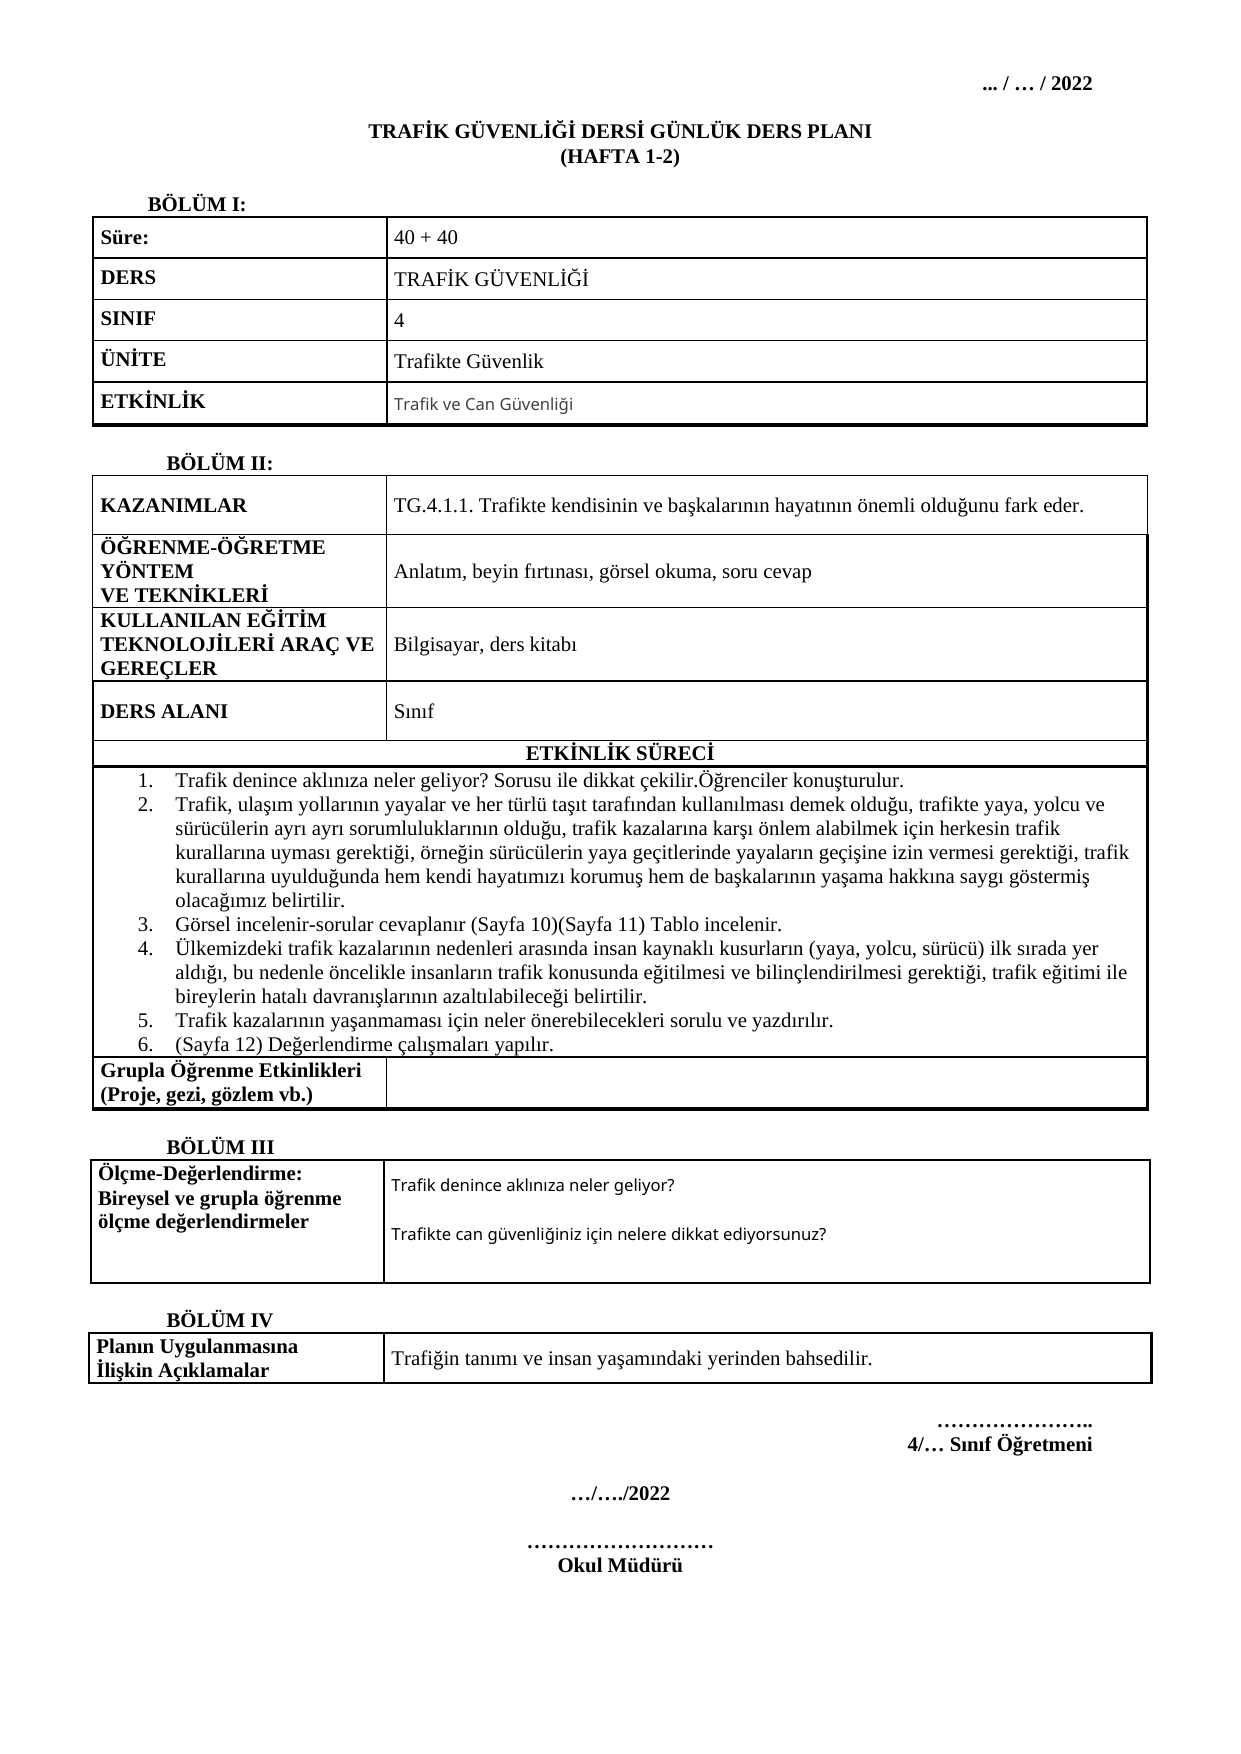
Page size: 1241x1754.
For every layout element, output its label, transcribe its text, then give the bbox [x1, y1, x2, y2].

table_cell KULLANILAN EĞİTİM TEKNOLOJİLERİ ARAÇ VE GEREÇLER [93, 608, 386, 680]
table_cell DERS ALANI [94, 682, 386, 740]
table_cell Bilgisayar, ders kitabı [387, 608, 1146, 680]
table_header Trafiğin tanımı ve insan yaşamındaki yerinden bahsedilir. [385, 1334, 1150, 1382]
table_cell Grupla Öğrenme Etkinlikleri (Proje, gezi, gözlem vb.) [94, 1058, 386, 1106]
table_cell TRAFİK GÜVENLİĞİ [388, 259, 1146, 298]
table_cell [387, 1058, 1146, 1106]
table_cell SINIF [94, 300, 386, 340]
text (HAFTA 1-2) [148, 143, 1092, 168]
table_cell Anlatım, beyin fırtınası, görsel okuma, soru cevap [387, 535, 1146, 607]
text …/…./2022 [148, 1480, 1092, 1504]
table_header Trafik denince aklınıza neler geliyor? Trafikte can güvenliğiniz için nelere dikkat ediyorsunuz? [385, 1161, 1149, 1282]
table_cell ETKİNLİK SÜRECİ [94, 741, 1146, 765]
table_cell DERS [94, 259, 386, 298]
table_header KAZANIMLAR [93, 476, 386, 534]
table_cell ÖĞRENME-ÖĞRETME YÖNTEM VE TEKNİKLERİ [93, 535, 386, 607]
table_header Ölçme-Değerlendirme: Bireysel ve grupla öğrenme ölçme değerlendirmeler [92, 1161, 383, 1282]
text Okul Müdürü [148, 1553, 1092, 1577]
table_cell ÜNİTE [94, 341, 386, 381]
text ……………………… [148, 1528, 1092, 1553]
table_cell ETKİNLİK [94, 383, 386, 422]
table_cell Trafik ve Can Güvenliği [388, 383, 1146, 422]
text ………………….. [148, 1408, 1092, 1432]
table_header Planın Uygulanmasına İlişkin Açıklamalar [90, 1334, 383, 1382]
text TRAFİK GÜVENLİĞİ DERSİ GÜNLÜK DERS PLANI [148, 119, 1092, 143]
table_header TG.4.1.1. Trafikte kendisinin ve başkalarının hayatının önemli olduğunu fark eder. [387, 476, 1147, 534]
subtitle BÖLÜM IV [148, 1308, 1092, 1332]
table_header Süre: [94, 218, 386, 257]
table_cell Sınıf [387, 682, 1146, 740]
table_cell Trafikte Güvenlik [388, 341, 1146, 381]
table_cell Trafik denince aklınıza neler geliyor? Sorusu ile dikkat çekilir.Öğrenciler konuşturulur. Trafik, ulaşım yollarının yayalar ve her türlü taşıt tarafından kullanılması demek olduğu, trafikte yaya, yolcu ve sürücülerin ayrı ayrı sorumluluklarının olduğu, trafik kazalarına karşı önlem alabilmek için herkesin trafik kurallarına uyması gerektiği, örneğin sürücülerin yaya geçitlerinde yayaların geçişine izin vermesi gerektiği, trafik kurallarına uyulduğunda hem kendi hayatımızı korumuş hem de başkalarının yaşama hakkına saygı göstermiş olacağımız belirtilir. Görsel incelenir-sorular cevaplanır (Sayfa 10)(Sayfa 11) Tablo incelenir. Ülkemizdeki trafik kazalarının nedenleri arasında insan kaynaklı kusurların (yaya, yolcu, sürücü) ilk sırada yer aldığı, bu nedenle öncelikle insanların trafik konusunda eğitilmesi ve bilinçlendirilmesi gerektiği, trafik eğitimi ile bireylerin hatalı davranışlarının azaltılabileceği belirtilir. Trafik kazalarının yaşanmaması için neler önerebilecekleri sorulu ve yazdırılır. (Sayfa 12) Değerlendirme çalışmaları yapılır. [94, 768, 1146, 1056]
text ... / … / 2022 [148, 71, 1092, 95]
text BÖLÜM I: [148, 192, 1092, 216]
table_cell 4 [388, 300, 1146, 340]
text 4/… Sınıf Öğretmeni [148, 1432, 1092, 1456]
table_header 40 + 40 [388, 218, 1146, 257]
subtitle BÖLÜM III [148, 1135, 1092, 1159]
text BÖLÜM II: [148, 451, 1092, 475]
